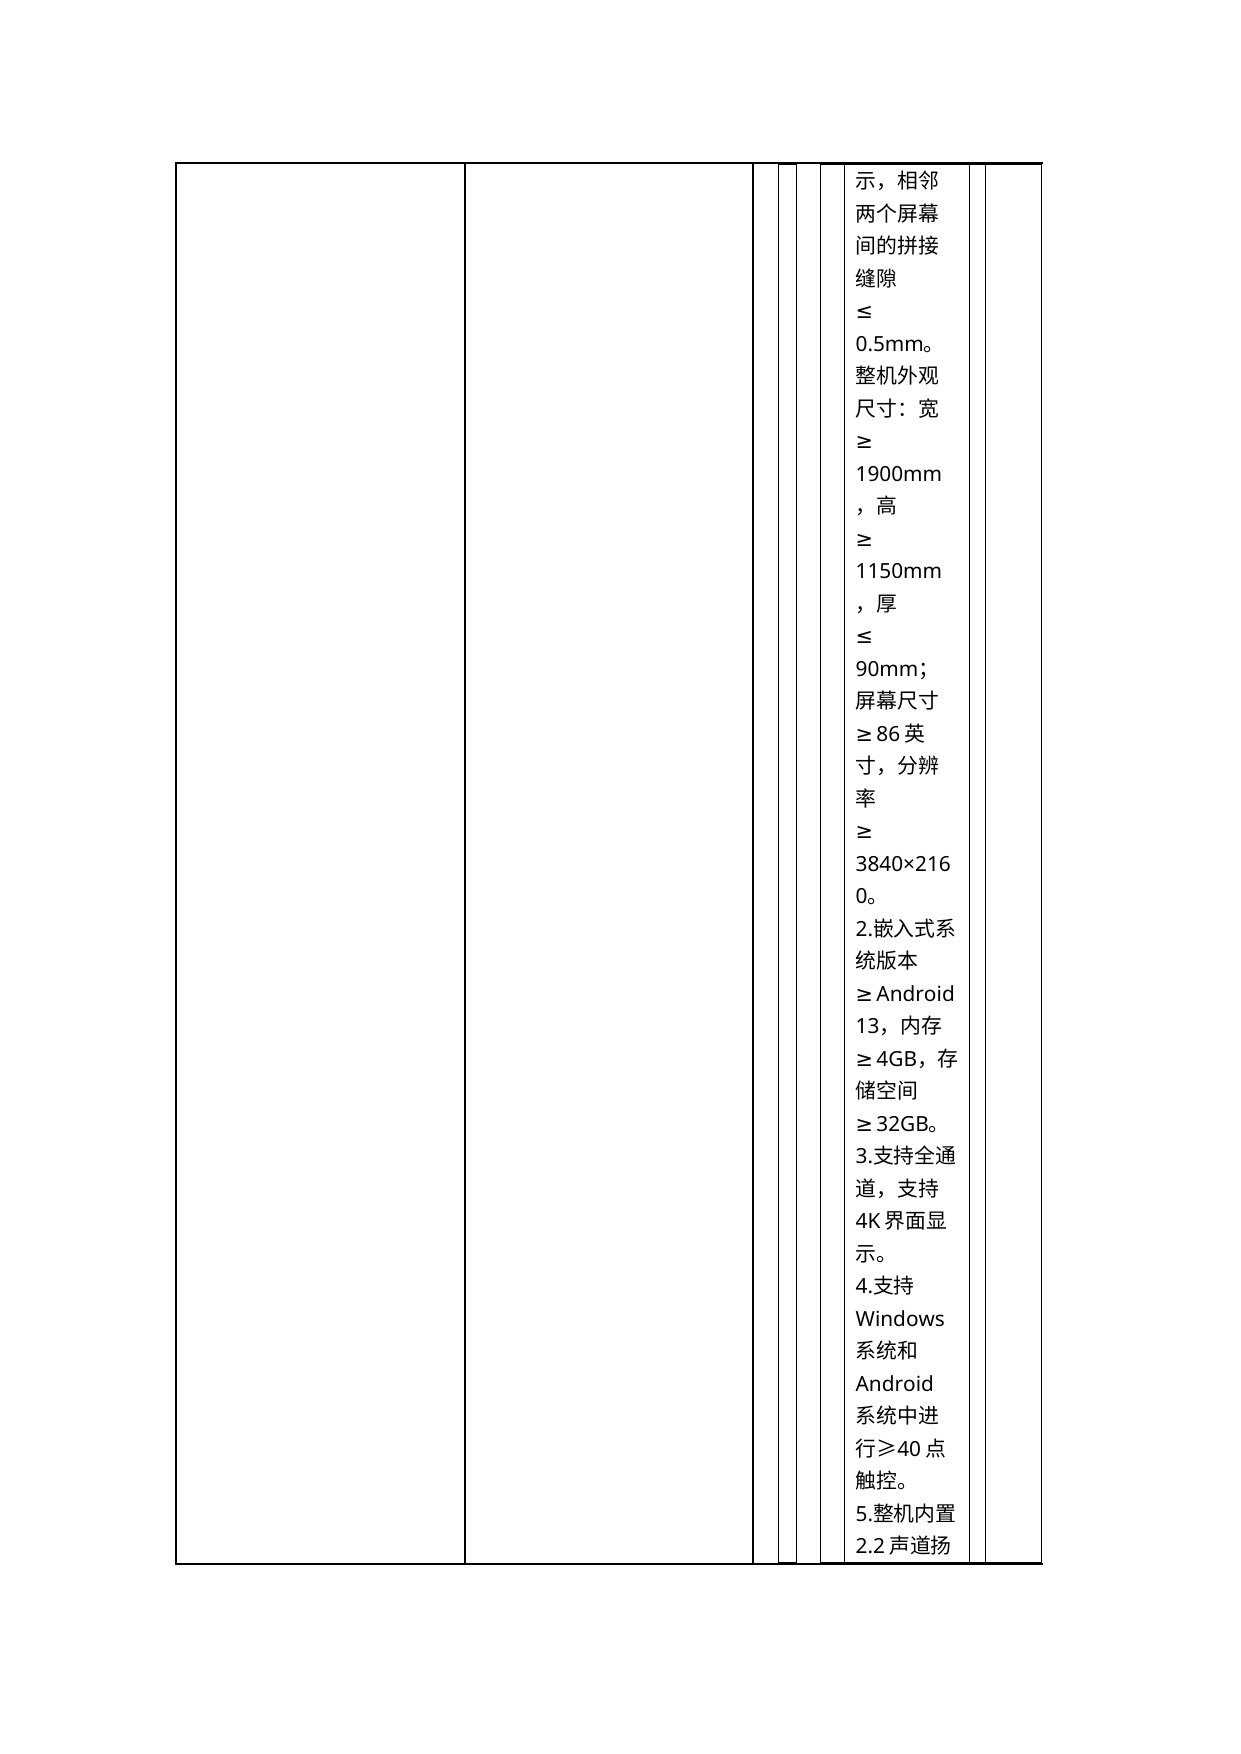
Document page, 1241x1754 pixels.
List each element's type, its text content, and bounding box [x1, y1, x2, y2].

table_cell [779, 165, 796, 1562]
table_cell [797, 164, 820, 1563]
table_cell [845, 165, 969, 1562]
table_cell [466, 164, 752, 1563]
table_cell [821, 165, 844, 1562]
table_cell 1 [177, 164, 464, 1563]
table_cell [986, 165, 1041, 1562]
table_cell [754, 164, 778, 1563]
